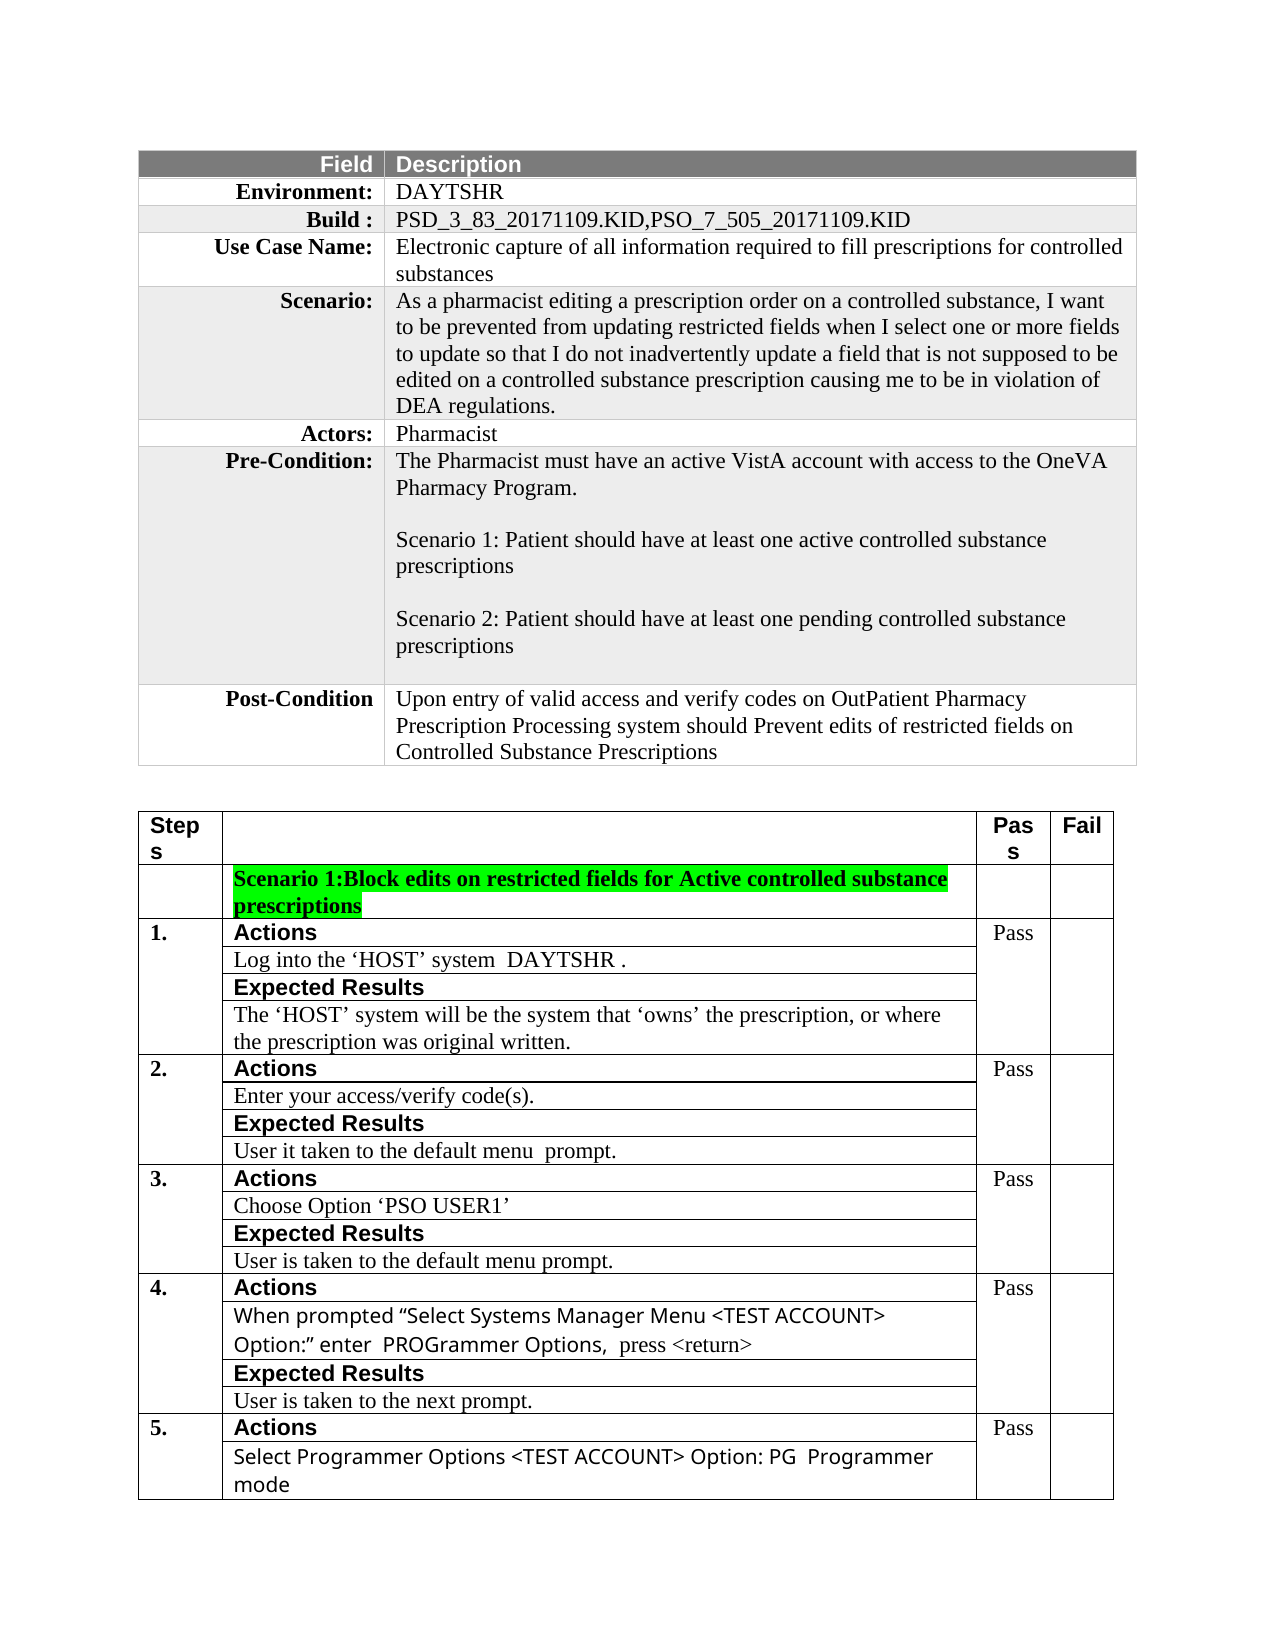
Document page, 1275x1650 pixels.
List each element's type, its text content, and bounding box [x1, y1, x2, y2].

table_header Pass [977, 812, 1050, 864]
table_cell DAYTSHR [385, 179, 1136, 205]
table_cell Expected Results [223, 1360, 976, 1386]
table_cell [139, 1055, 222, 1164]
table_cell [139, 1274, 222, 1413]
table_cell Pass [977, 1165, 1050, 1273]
table_cell Pharmacist [385, 420, 1136, 446]
table_cell Upon entry of valid access and verify codes on OutPatient Pharmacy Prescription Processing system should Prevent edits of restricted fields on Controlled Substance Prescriptions [385, 685, 1136, 764]
table_cell Pass [977, 1055, 1050, 1164]
table_cell Select Programmer Options <TEST ACCOUNT> Option: PG Programmer mode [223, 1442, 976, 1499]
table_cell User is taken to the next prompt. [223, 1387, 976, 1413]
table_cell [139, 919, 222, 1054]
table_cell [139, 865, 222, 918]
table_cell As a pharmacist editing a prescription order on a controlled substance, I want to be prevented from updating restricted fields when I select one or more fields to update so that I do not inadvertently update a field that is not supposed to be edited on a controlled substance prescription causing me to be in violation of DEA regulations. [385, 287, 1136, 419]
table_cell Actions [223, 919, 976, 946]
table_cell The ‘HOST’ system will be the system that ‘owns’ the prescription, or where the prescription was original written. [223, 1001, 976, 1054]
table_cell [139, 1165, 222, 1273]
table_cell [1051, 1055, 1113, 1164]
table_header Fail [1051, 812, 1113, 864]
table_cell Actions [223, 1274, 976, 1301]
table_cell When prompted “Select Systems Manager Menu <TEST ACCOUNT> Option:” enter PROGrammer Options, press <return> [223, 1302, 976, 1358]
table_cell [1051, 1274, 1113, 1413]
table_cell Pass [977, 1414, 1050, 1499]
table_cell User it taken to the default menu prompt. [223, 1137, 976, 1164]
table_cell Actors: [139, 420, 384, 446]
table_header [223, 812, 976, 864]
table_cell PSD_3_83_20171109.KID,PSO_7_505_20171109.KID [385, 206, 1136, 232]
table_cell Choose Option ‘PSO USER1’ [223, 1192, 976, 1218]
table_cell Actions [223, 1055, 976, 1081]
table_cell User is taken to the default menu prompt. [223, 1247, 976, 1273]
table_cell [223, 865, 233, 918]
table_cell Actions [223, 1414, 976, 1441]
table_cell Enter your access/verify code(s). [223, 1083, 976, 1109]
table_cell [1051, 1165, 1113, 1273]
table_cell Scenario: [139, 287, 384, 419]
table_cell Build : [139, 206, 384, 232]
table_cell [1051, 1414, 1113, 1499]
table_cell [1051, 919, 1113, 1054]
table_cell [1051, 865, 1113, 918]
table_cell Pass [977, 1274, 1050, 1413]
table_cell Expected Results [223, 974, 976, 1000]
table_header Field [139, 151, 384, 177]
table_cell Expected Results [223, 1110, 976, 1136]
table_cell Expected Results [223, 1220, 976, 1246]
table_cell [139, 1414, 222, 1499]
table_header Description [385, 151, 1136, 177]
table_cell Scenario 1:Block edits on restricted fields for Active controlled substance prescriptions [362, 865, 976, 918]
table_cell Use Case Name: [139, 233, 384, 286]
table_header Steps [139, 812, 222, 864]
table_cell The Pharmacist must have an active VistA account with access to the OneVA Pharmacy Program. Scenario 1: Patient should have at least one active controlled substance prescriptions Scenario 2: Patient should have at least one pending controlled substance prescriptions [385, 447, 1136, 684]
table_cell Electronic capture of all information required to fill prescriptions for controlled substances [385, 233, 1136, 286]
table_cell [977, 865, 1050, 918]
table_cell Post-Condition [139, 685, 384, 764]
table_cell Pre-Condition: [139, 447, 384, 684]
table_cell Actions [223, 1165, 976, 1191]
table_cell Log into the ‘HOST’ system DAYTSHR . [223, 947, 976, 973]
table_cell Environment: [139, 179, 384, 205]
table_cell Pass [977, 919, 1050, 1054]
